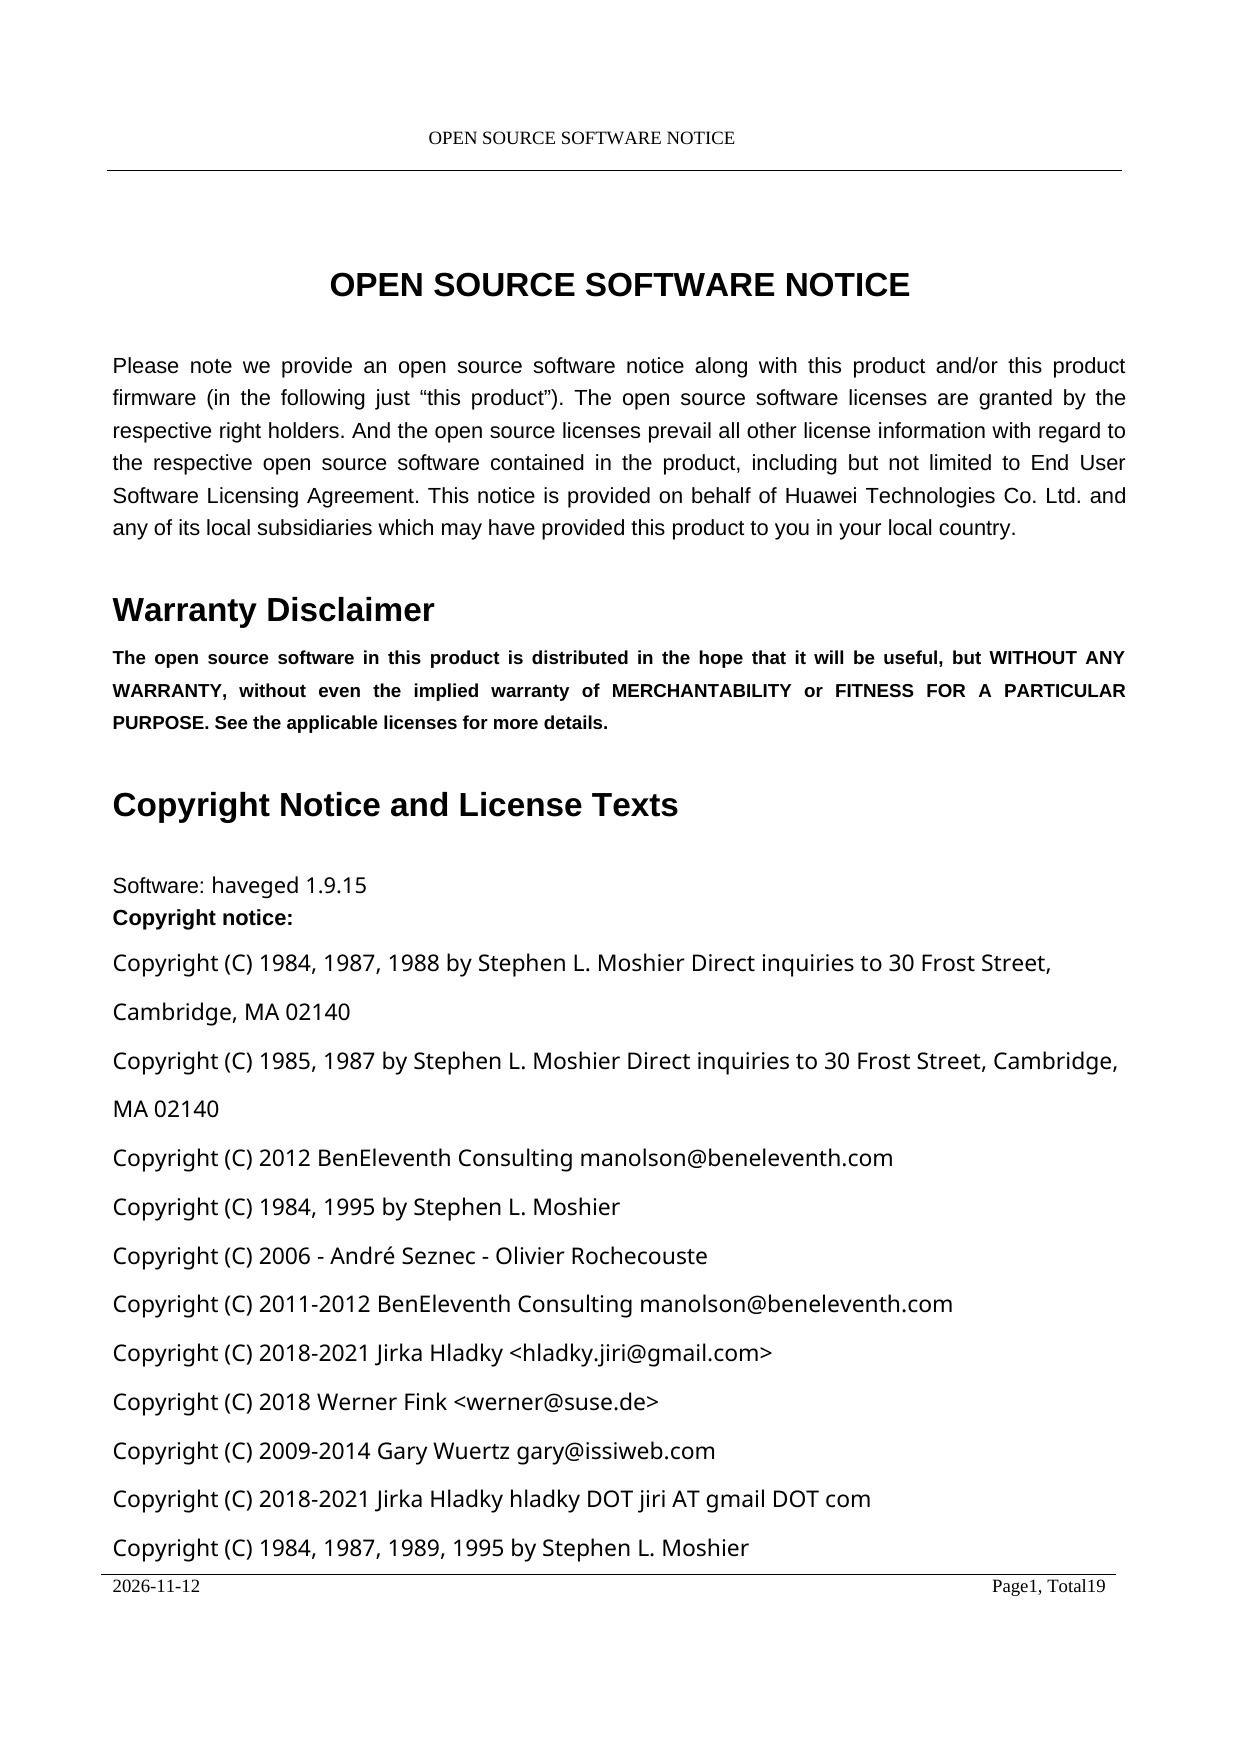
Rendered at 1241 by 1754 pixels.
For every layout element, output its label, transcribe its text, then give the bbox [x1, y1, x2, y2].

text Copyright notice: [112, 901, 1128, 934]
text Warranty Disclaimer [112, 576, 1128, 641]
text Copyright Notice and License Texts [112, 771, 1128, 836]
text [112, 947, 1128, 1564]
text The open source software in this product is distributed in the hope that it will be useful, but WITHOUT ANY WARRANTY, without even the implied warranty of MERCHANTABILITY or FITNESS FOR A PARTICULAR PURPOSE. See the applicable licenses for more details. [112, 641, 1128, 739]
text Please note we provide an open source software notice along with this product and/or this product firmware (in the following just “this product”). The open source software licenses are granted by the respective right holders. And the open source licenses prevail all other license information with regard to the respective open source software contained in the product, including but not limited to End User Software Licensing Agreement. This notice is provided on behalf of Huawei Technologies Co. Ltd. and any of its local subsidiaries which may have provided this product to you in your local country. [112, 349, 1128, 544]
text Software: haveged 1.9.15 [112, 869, 1128, 901]
text OPEN SOURCE SOFTWARE NOTICE [112, 251, 1128, 316]
